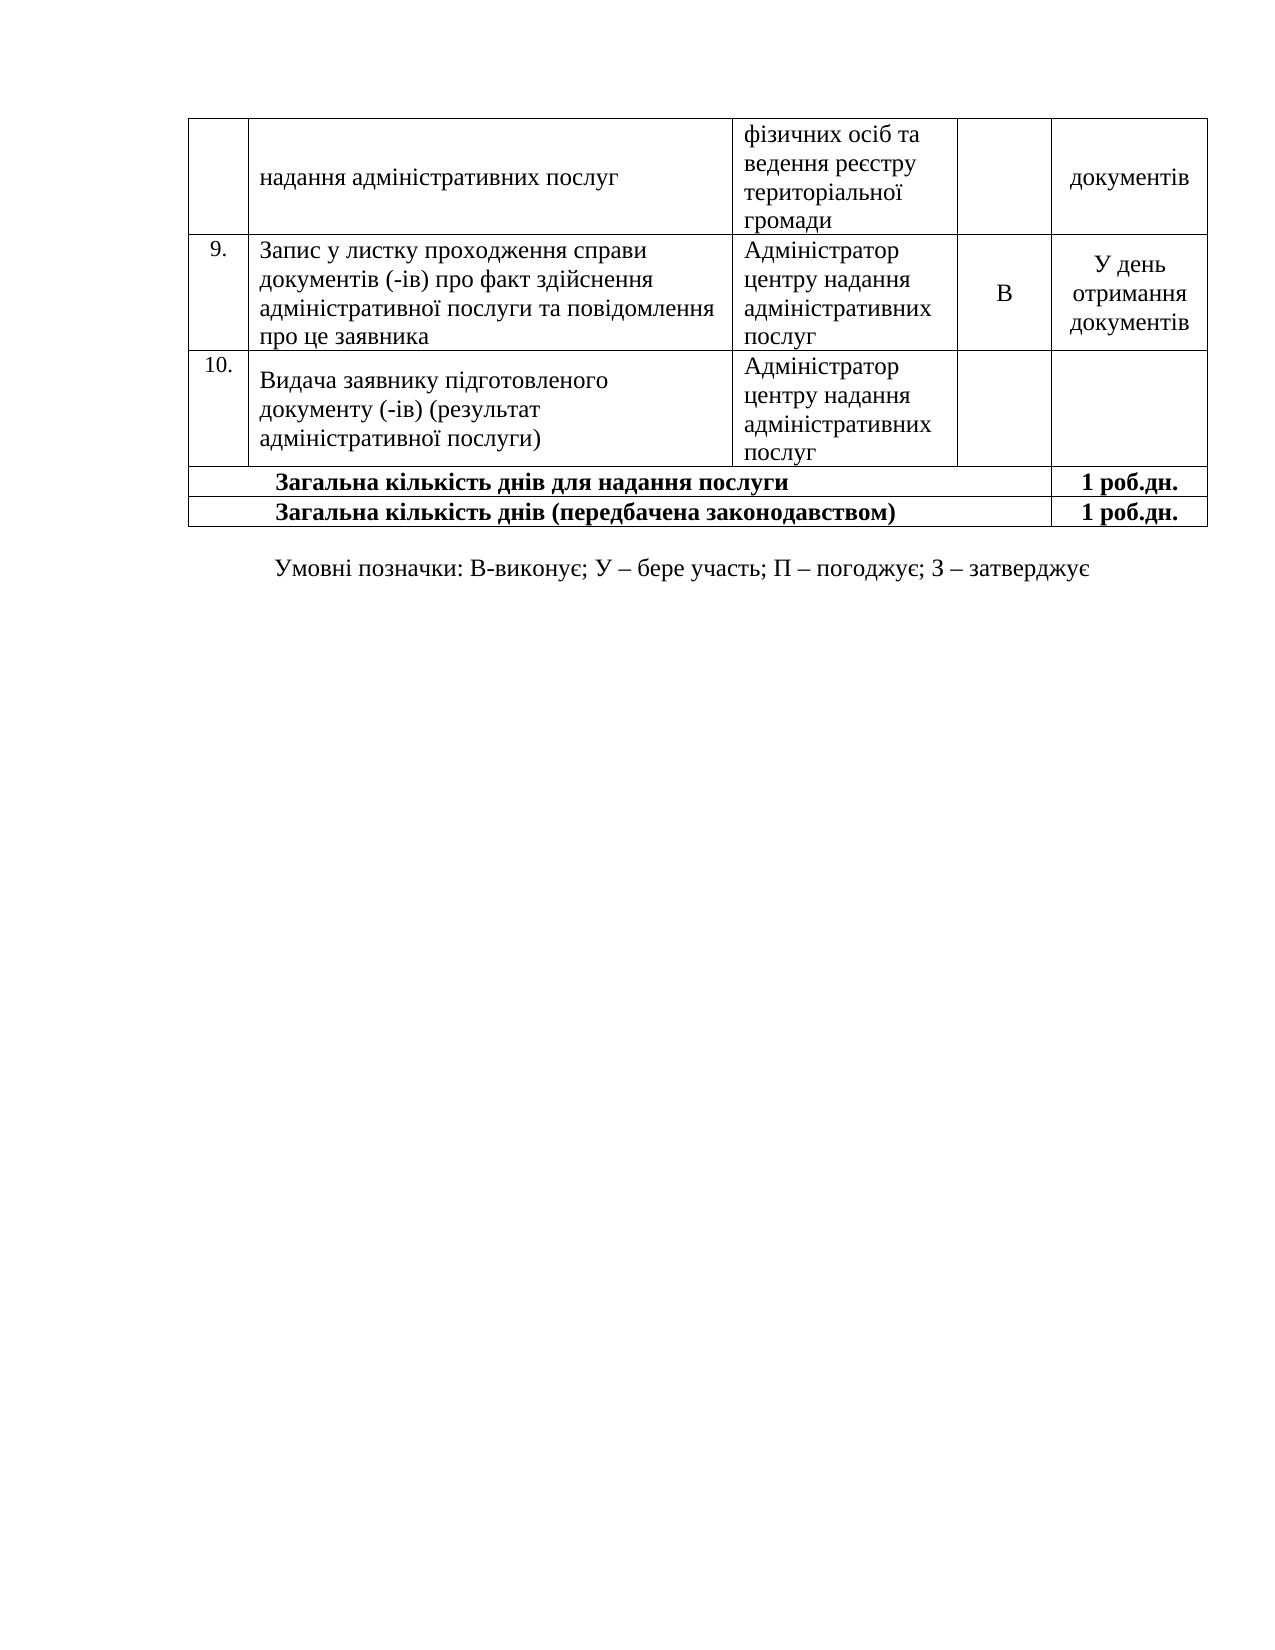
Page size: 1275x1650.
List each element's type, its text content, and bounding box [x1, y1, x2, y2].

table_cell [1052, 351, 1207, 466]
table_cell Загальна кількість днів (передбачена законодавством) [189, 497, 1051, 526]
table_cell 8. [189, 119, 248, 234]
table_cell 10. [189, 351, 248, 466]
table_cell 1 роб.дн. [1052, 467, 1207, 496]
table_cell 1 роб.дн. [1052, 497, 1207, 526]
table_cell Адміністратор центру надання адміністративних послуг [733, 351, 957, 466]
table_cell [249, 119, 732, 234]
table_cell В [958, 235, 1051, 350]
text Умовні позначки: В-виконує; У – бере участь; П – погоджує; З – затверджує [177, 553, 1186, 582]
table_cell [958, 351, 1051, 466]
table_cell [733, 119, 957, 234]
table_cell Запис у листку проходження справи документів (-ів) про факт здійснення адміністративної послуги та повідомлення про це заявника [249, 235, 732, 350]
table_cell Загальна кількість днів для надання послуги [189, 467, 1051, 496]
table_cell Видача заявнику підготовленого документу (-ів) (результат адміністративної послуги) [249, 351, 732, 466]
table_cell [1052, 119, 1207, 234]
table_cell В [958, 119, 1051, 234]
table_cell У день отримання документів [1052, 235, 1207, 350]
table_cell Адміністратор центру надання адміністративних послуг [733, 235, 957, 350]
table_cell 9. [189, 235, 248, 350]
